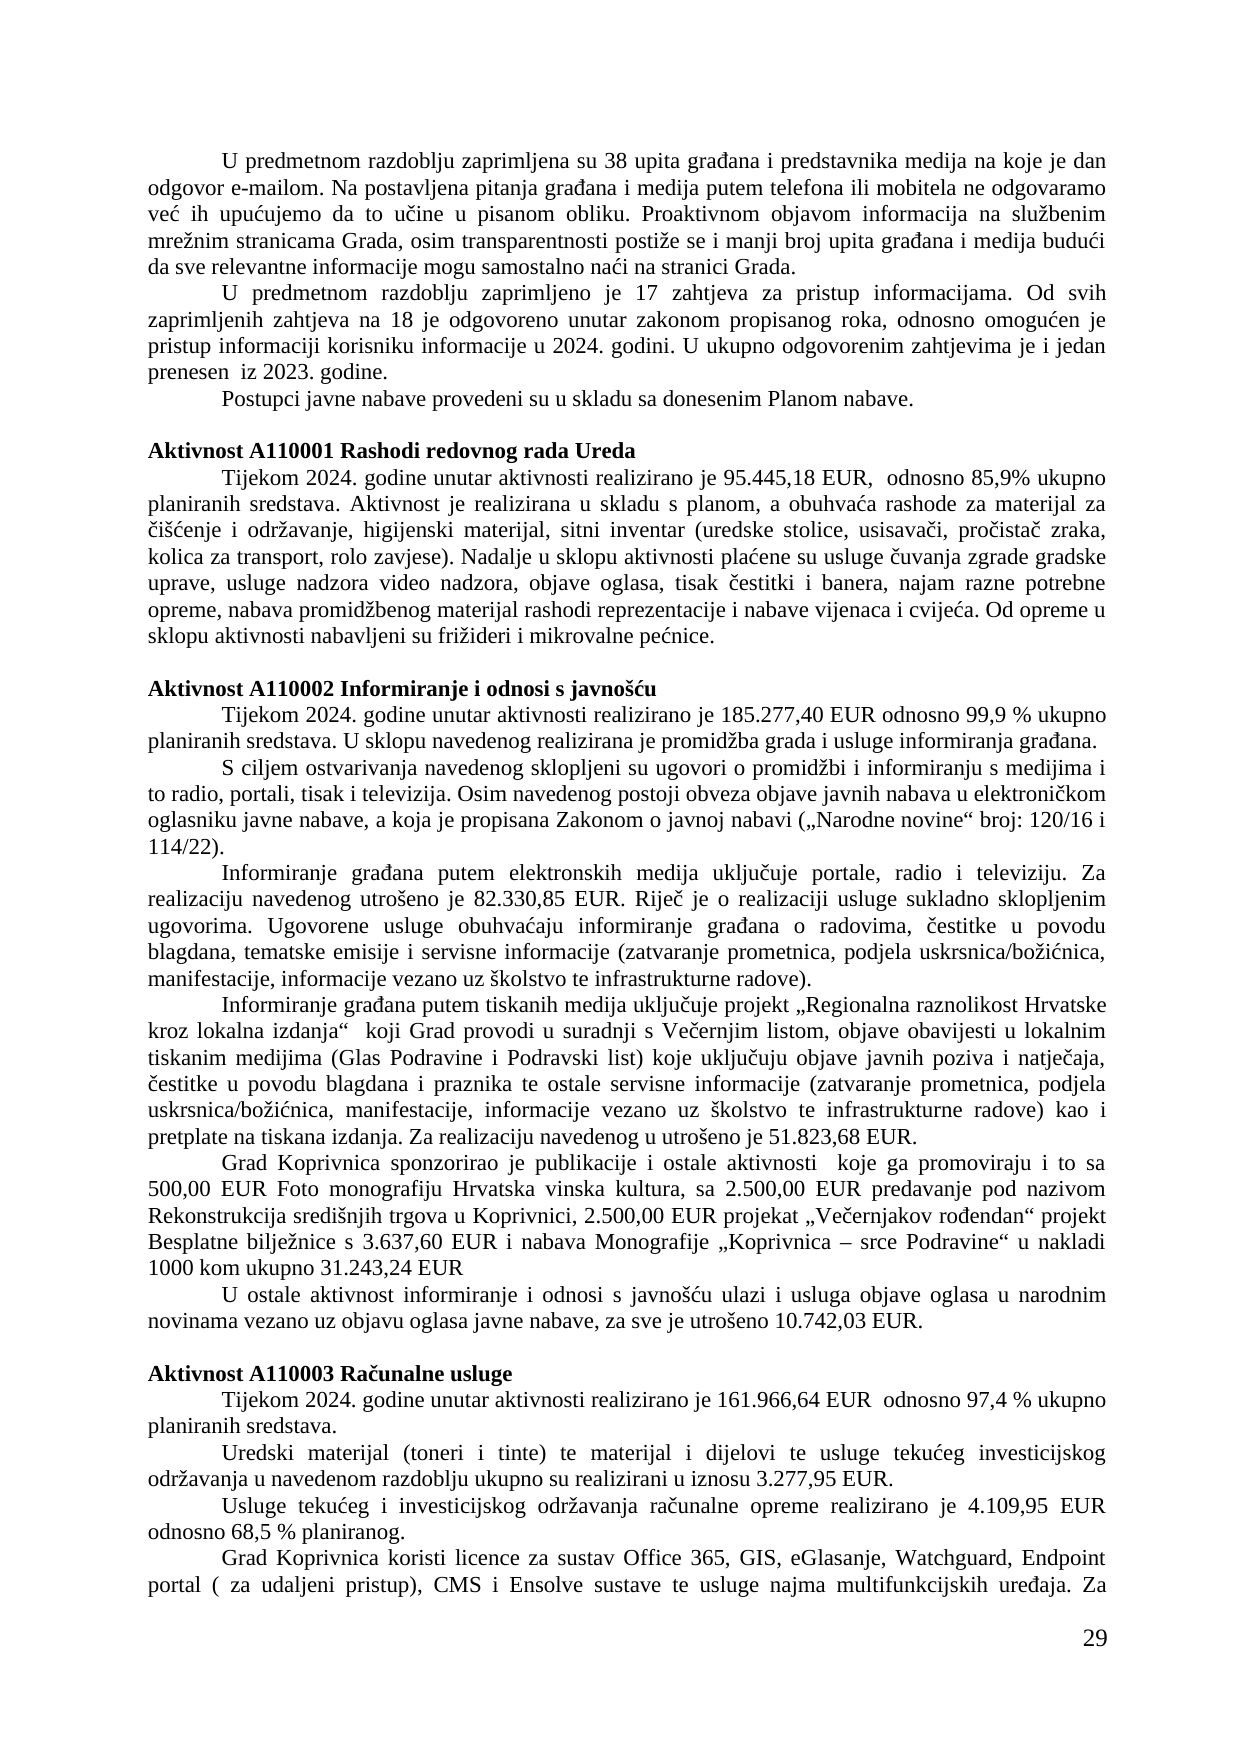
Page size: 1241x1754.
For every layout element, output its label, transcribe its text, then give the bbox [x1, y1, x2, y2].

text Uredski materijal (toneri i tinte) te materijal i dijelovi te usluge tekućeg investicijskog održavanja u navedenom razdoblju ukupno su realizirani u iznosu 3.277,95 EUR. [148, 1439, 1107, 1492]
text Postupci javne nabave provedeni su u skladu sa donesenim Planom nabave. [148, 385, 1107, 411]
text Grad Koprivnica sponzorirao je publikacije i ostale aktivnosti koje ga promoviraju i to sa 500,00 EUR Foto monografiju Hrvatska vinska kultura, sa 2.500,00 EUR predavanje pod nazivom Rekonstrukcija središnjih trgova u Koprivnici, 2.500,00 EUR projekat „Večernjakov rođendan“ projekt Besplatne bilježnice s 3.637,60 EUR i nabava Monografije „Koprivnica – srce Podravine“ u nakladi 1000 kom ukupno 31.243,24 EUR [148, 1149, 1107, 1281]
text Usluge tekućeg i investicijskog održavanja računalne opreme realizirano je 4.109,95 EUR odnosno 68,5 % planiranog. [148, 1492, 1107, 1544]
text Tijekom 2024. godine unutar aktivnosti realizirano je 95.445,18 EUR, odnosno 85,9% ukupno planiranih sredstava. Aktivnost je realizirana u skladu s planom, a obuhvaća rashode za materijal za čišćenje i održavanje, higijenski materijal, sitni inventar (uredske stolice, usisavači, pročistač zraka, kolica za transport, rolo zavjese). Nadalje u sklopu aktivnosti plaćene su usluge čuvanja zgrade gradske uprave, usluge nadzora video nadzora, objave oglasa, tisak čestitki i banera, najam razne potrebne opreme, nabava promidžbenog materijal rashodi reprezentacije i nabave vijenaca i cvijeća. Od opreme u sklopu aktivnosti nabavljeni su frižideri i mikrovalne pećnice. [148, 464, 1107, 648]
text Aktivnost A110002 Informiranje i odnosi s javnošću [148, 675, 1107, 701]
text Aktivnost A110001 Rashodi redovnog rada Ureda [148, 437, 1107, 464]
text Tijekom 2024. godine unutar aktivnosti realizirano je 161.966,64 EUR odnosno 97,4 % ukupno planiranih sredstava. [148, 1386, 1107, 1439]
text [148, 1544, 1107, 1597]
text U predmetnom razdoblju zaprimljena su 38 upita građana i predstavnika medija na koje je dan odgovor e-mailom. Na postavljena pitanja građana i medija putem telefona ili mobitela ne odgovaramo već ih upućujemo da to učine u pisanom obliku. Proaktivnom objavom informacija na službenim mrežnim stranicama Grada, osim transparentnosti postiže se i manji broj upita građana i medija budući da sve relevantne informacije mogu samostalno naći na stranici Grada. [148, 148, 1107, 279]
text U predmetnom razdoblju zaprimljeno je 17 zahtjeva za pristup informacijama. Od svih zaprimljenih zahtjeva na 18 je odgovoreno unutar zakonom propisanog roka, odnosno omogućen je pristup informaciji korisniku informacije u 2024. godini. U ukupno odgovorenim zahtjevima je i jedan prenesen iz 2023. godine. [148, 279, 1107, 385]
text Tijekom 2024. godine unutar aktivnosti realizirano je 185.277,40 EUR odnosno 99,9 % ukupno planiranih sredstava. U sklopu navedenog realizirana je promidžba grada i usluge informiranja građana. [148, 701, 1107, 754]
text Aktivnost A110003 Računalne usluge [148, 1360, 1107, 1386]
text S ciljem ostvarivanja navedenog sklopljeni su ugovori o promidžbi i informiranju s medijima i to radio, portali, tisak i televizija. Osim navedenog postoji obveza objave javnih nabava u elektroničkom oglasniku javne nabave, a koja je propisana Zakonom o javnoj nabavi („Narodne novine“ broj: 120/16 i 114/22). [148, 754, 1107, 859]
text U ostale aktivnost informiranje i odnosi s javnošću ulazi i usluga objave oglasa u narodnim novinama vezano uz objavu oglasa javne nabave, za sve je utrošeno 10.742,03 EUR. [148, 1281, 1107, 1333]
text Informiranje građana putem tiskanih medija uključuje projekt „Regionalna raznolikost Hrvatske kroz lokalna izdanja“ koji Grad provodi u suradnji s Večernjim listom, objave obavijesti u lokalnim tiskanim medijima (Glas Podravine i Podravski list) koje uključuju objave javnih poziva i natječaja, čestitke u povodu blagdana i praznika te ostale servisne informacije (zatvaranje prometnica, podjela uskrsnica/božićnica, manifestacije, informacije vezano uz školstvo te infrastrukturne radove) kao i pretplate na tiskana izdanja. Za realizaciju navedenog u utrošeno je 51.823,68 EUR. [148, 991, 1107, 1149]
text Informiranje građana putem elektronskih medija uključuje portale, radio i televiziju. Za realizaciju navedenog utrošeno je 82.330,85 EUR. Riječ je o realizaciji usluge sukladno sklopljenim ugovorima. Ugovorene usluge obuhvaćaju informiranje građana o radovima, čestitke u povodu blagdana, tematske emisije i servisne informacije (zatvaranje prometnica, podjela uskrsnica/božićnica, manifestacije, informacije vezano uz školstvo te infrastrukturne radove). [148, 859, 1107, 991]
